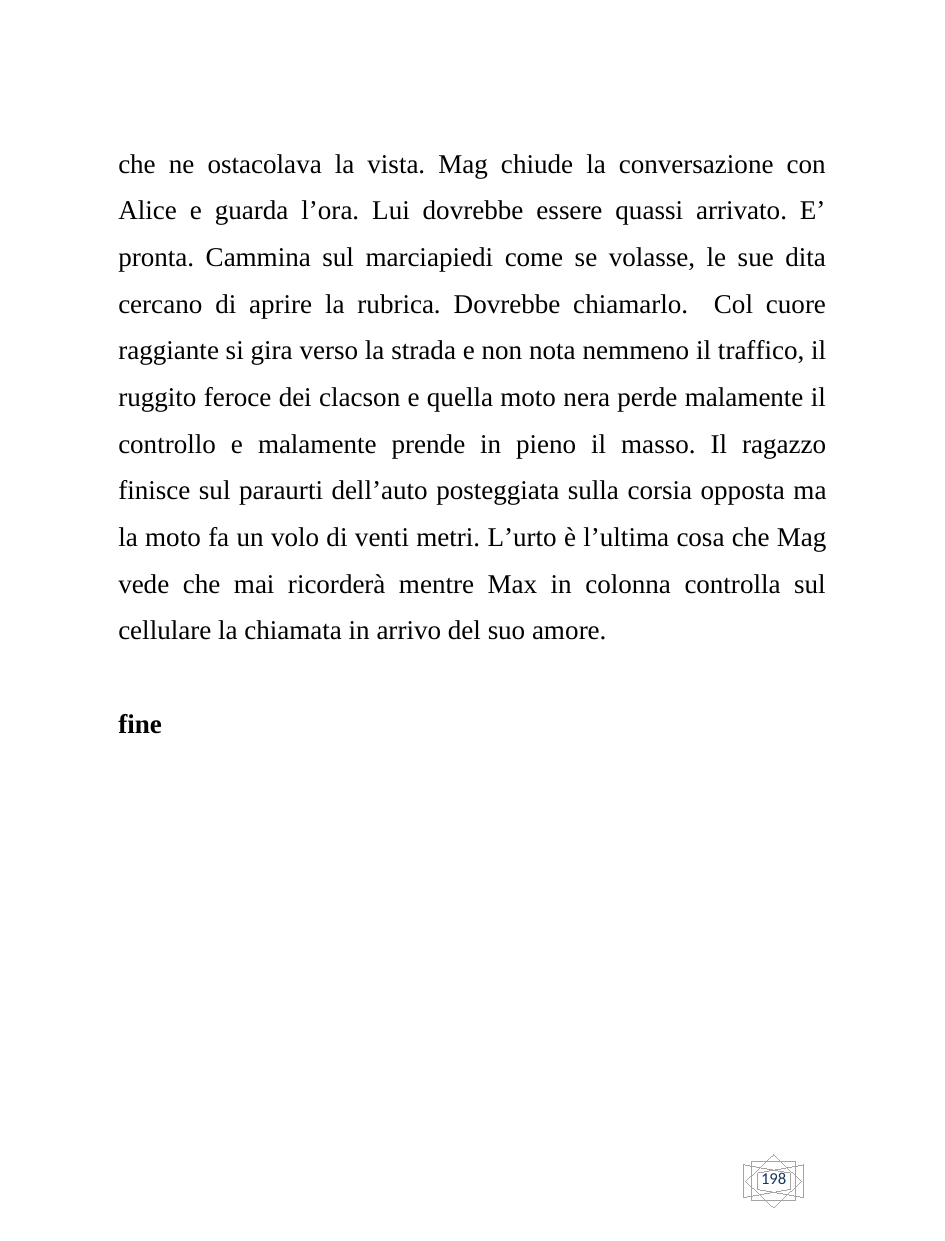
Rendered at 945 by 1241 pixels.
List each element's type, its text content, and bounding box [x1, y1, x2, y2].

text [118, 148, 827, 646]
text fine [118, 708, 827, 739]
